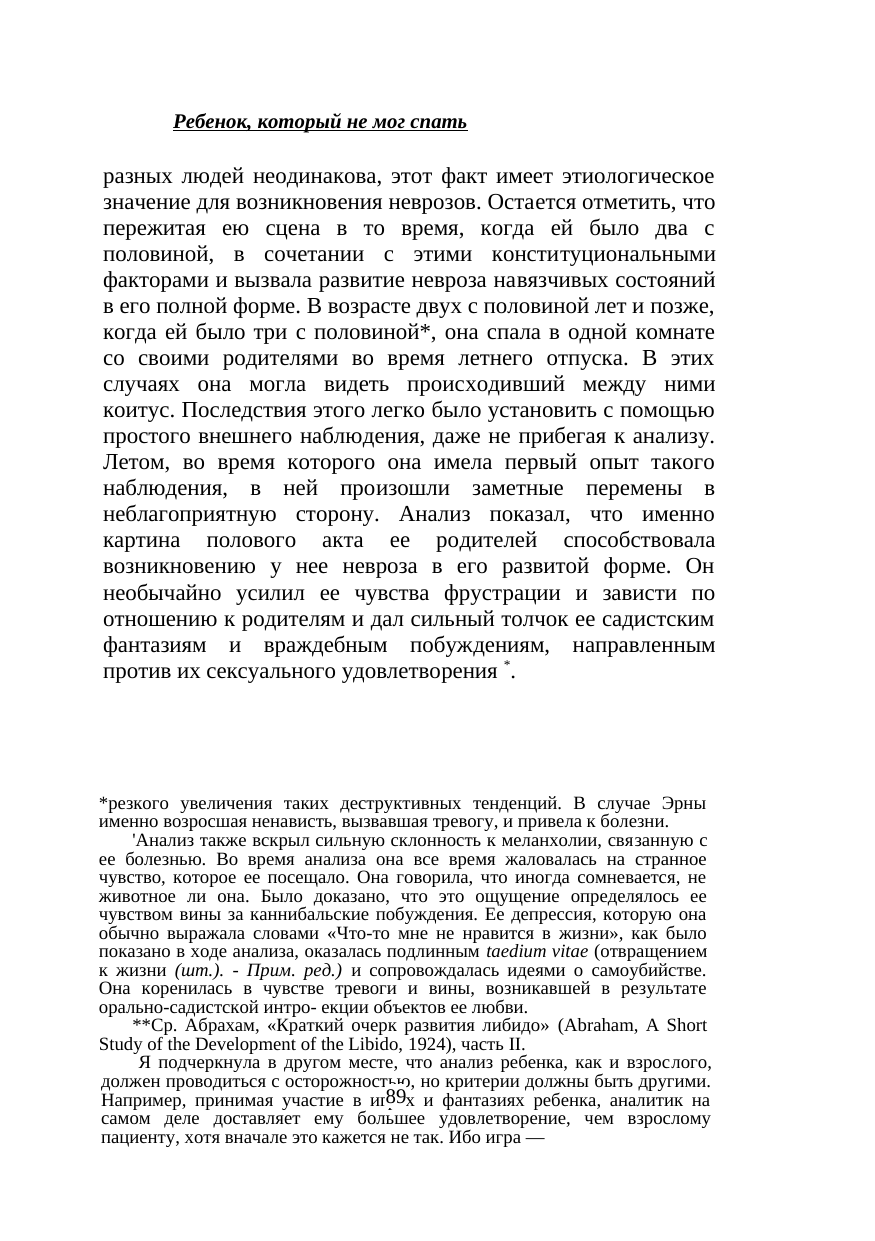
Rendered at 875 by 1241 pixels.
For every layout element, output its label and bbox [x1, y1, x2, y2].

text [103, 162, 716, 683]
